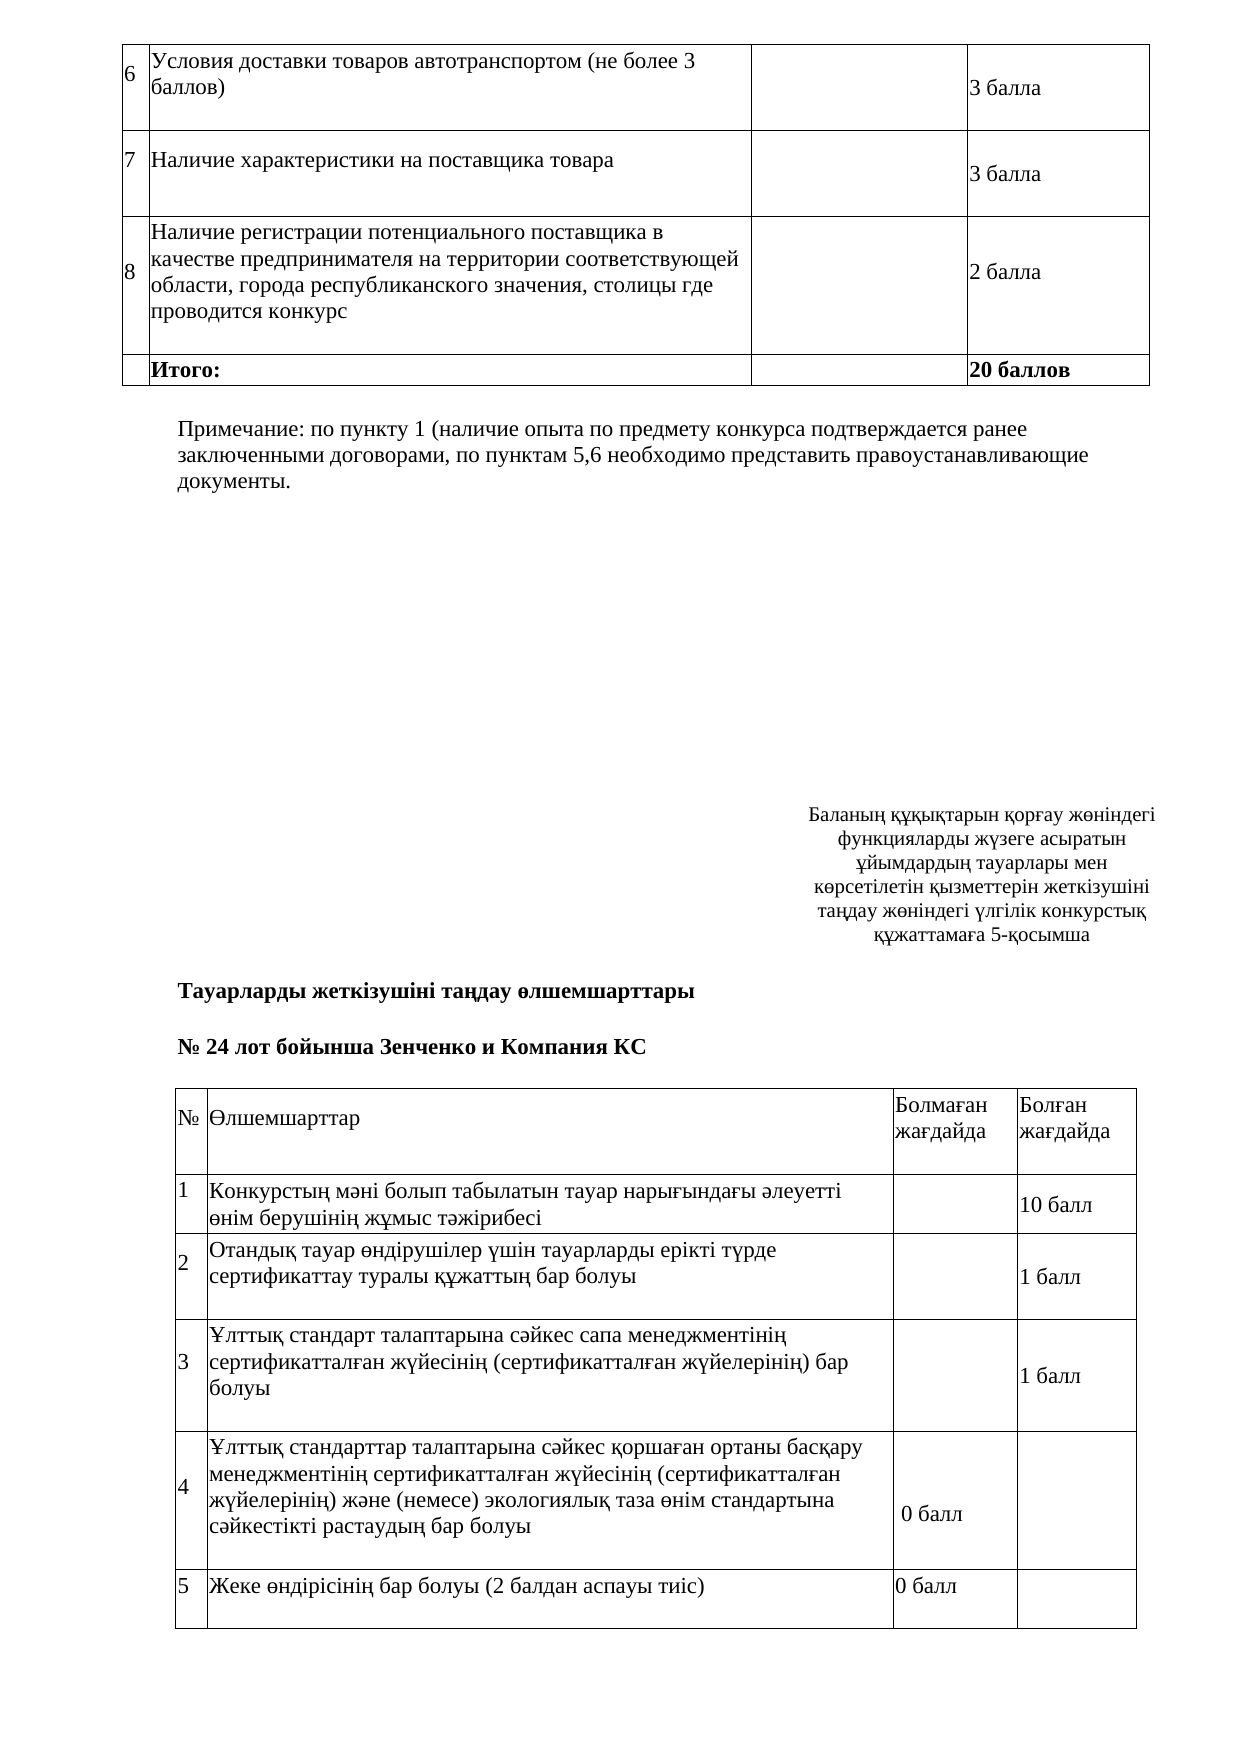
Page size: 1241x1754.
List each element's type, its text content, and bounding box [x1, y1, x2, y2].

subtitle № 24 лот бойынша Зенченко и Компания КС [177, 1033, 1152, 1059]
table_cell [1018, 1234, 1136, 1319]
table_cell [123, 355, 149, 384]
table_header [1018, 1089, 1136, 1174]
text Примечание: по пункту 1 (наличие опыта по предмету конкурса подтверждается ранее заключенными договорами, по пунктам 5,6 необходимо представить правоустанавливающие документы. [177, 415, 1152, 494]
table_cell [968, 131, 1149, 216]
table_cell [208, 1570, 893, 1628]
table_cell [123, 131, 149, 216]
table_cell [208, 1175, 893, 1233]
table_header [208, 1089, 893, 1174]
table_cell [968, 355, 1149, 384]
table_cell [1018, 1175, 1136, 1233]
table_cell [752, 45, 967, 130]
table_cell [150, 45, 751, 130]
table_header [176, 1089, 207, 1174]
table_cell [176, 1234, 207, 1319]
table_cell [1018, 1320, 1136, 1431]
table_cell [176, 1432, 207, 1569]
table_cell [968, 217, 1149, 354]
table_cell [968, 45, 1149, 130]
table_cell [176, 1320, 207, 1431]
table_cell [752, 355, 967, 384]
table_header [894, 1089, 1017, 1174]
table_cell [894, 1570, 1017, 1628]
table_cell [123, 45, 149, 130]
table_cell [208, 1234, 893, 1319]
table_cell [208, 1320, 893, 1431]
subtitle Тауарларды жеткізушіні таңдау өлшемшарттары [177, 977, 1152, 1003]
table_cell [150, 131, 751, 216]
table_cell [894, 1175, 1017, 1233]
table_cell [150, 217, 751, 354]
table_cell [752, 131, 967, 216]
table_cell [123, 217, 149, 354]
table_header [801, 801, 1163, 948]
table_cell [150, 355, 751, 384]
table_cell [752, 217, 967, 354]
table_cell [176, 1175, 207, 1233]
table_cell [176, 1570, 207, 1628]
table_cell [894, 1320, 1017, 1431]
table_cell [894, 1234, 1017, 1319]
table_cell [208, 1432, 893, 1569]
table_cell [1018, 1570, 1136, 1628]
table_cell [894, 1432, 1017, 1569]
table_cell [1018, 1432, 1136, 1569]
